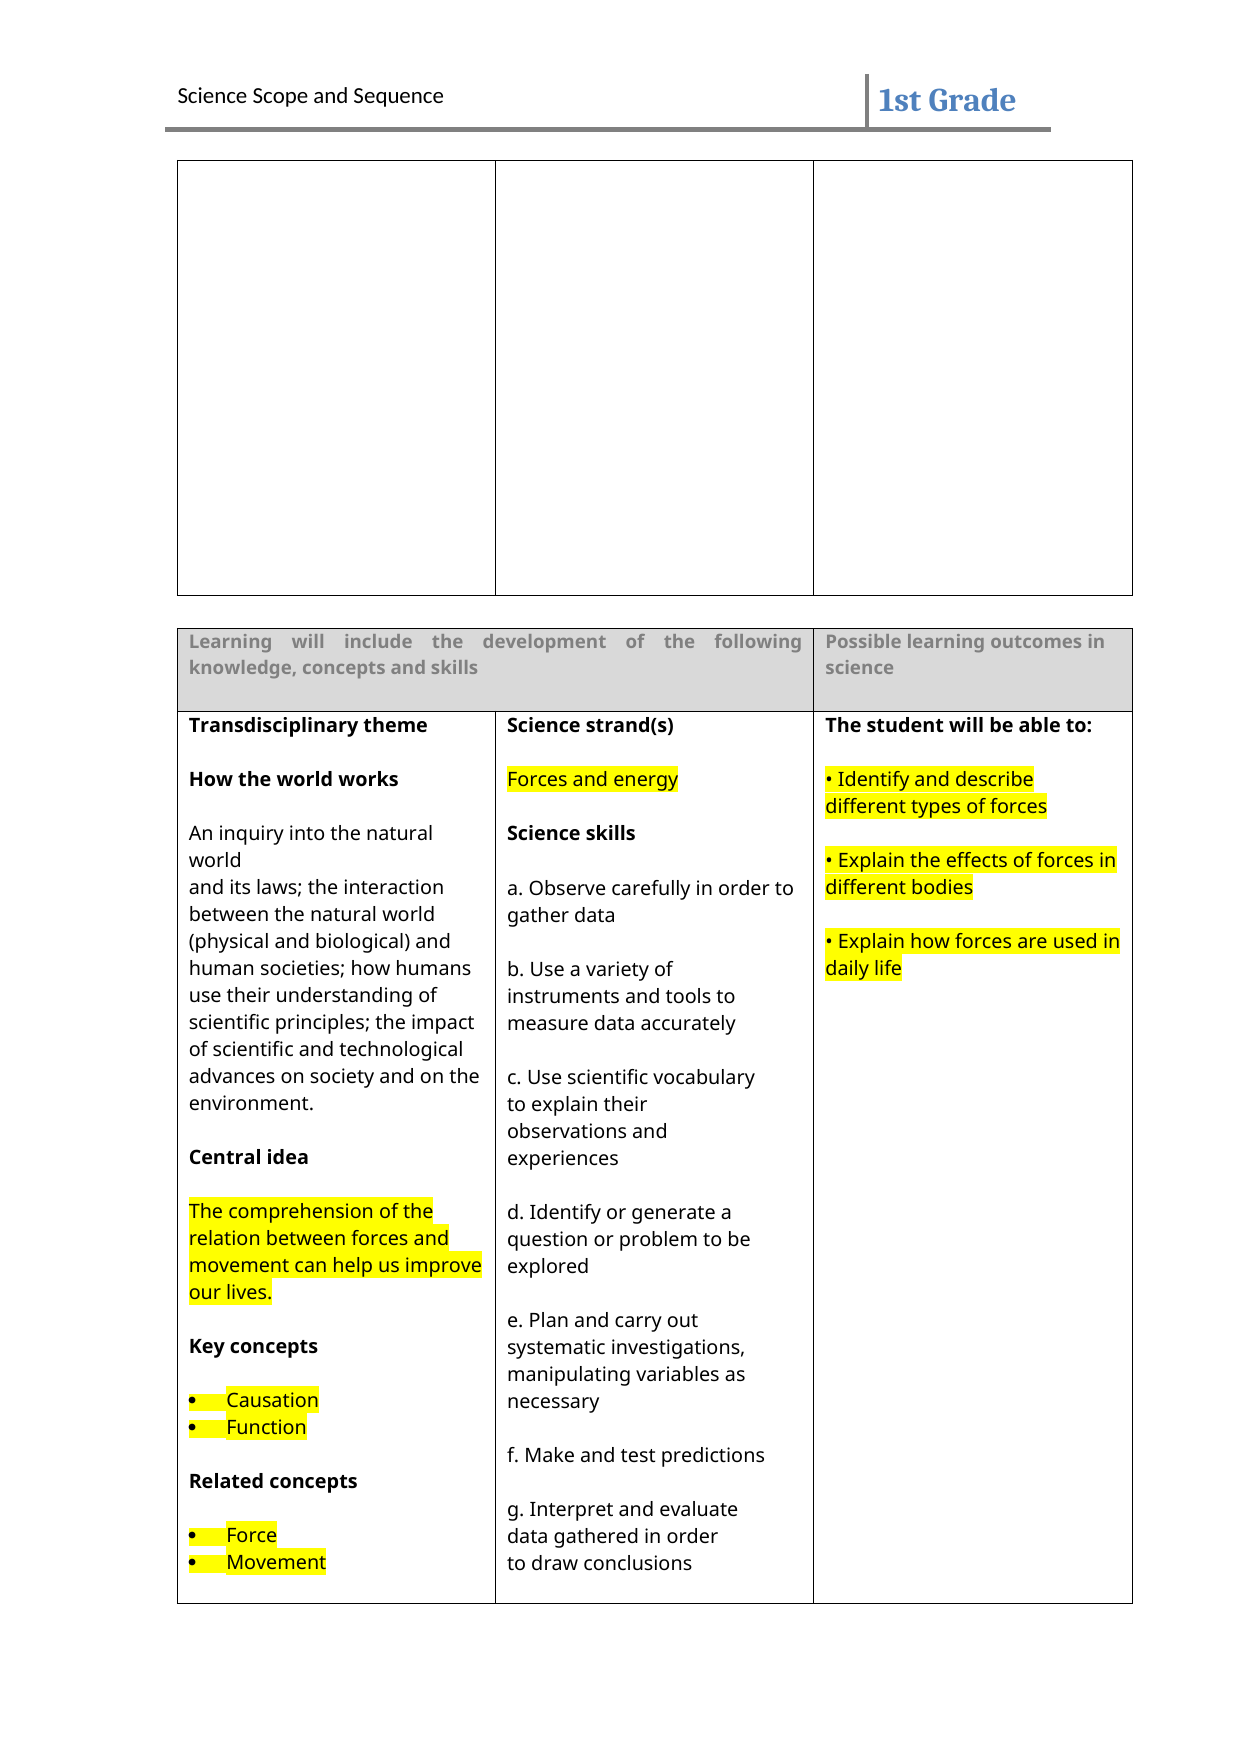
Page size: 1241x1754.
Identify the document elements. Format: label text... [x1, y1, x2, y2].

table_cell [178, 161, 495, 594]
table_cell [814, 712, 1132, 1603]
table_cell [178, 712, 495, 1603]
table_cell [496, 161, 813, 594]
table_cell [814, 161, 1132, 594]
table_header Possible learning outcomes in science [814, 629, 1132, 711]
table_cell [496, 712, 813, 1603]
table_header Learning will include the development of the following knowledge, concepts and skills [178, 629, 813, 711]
